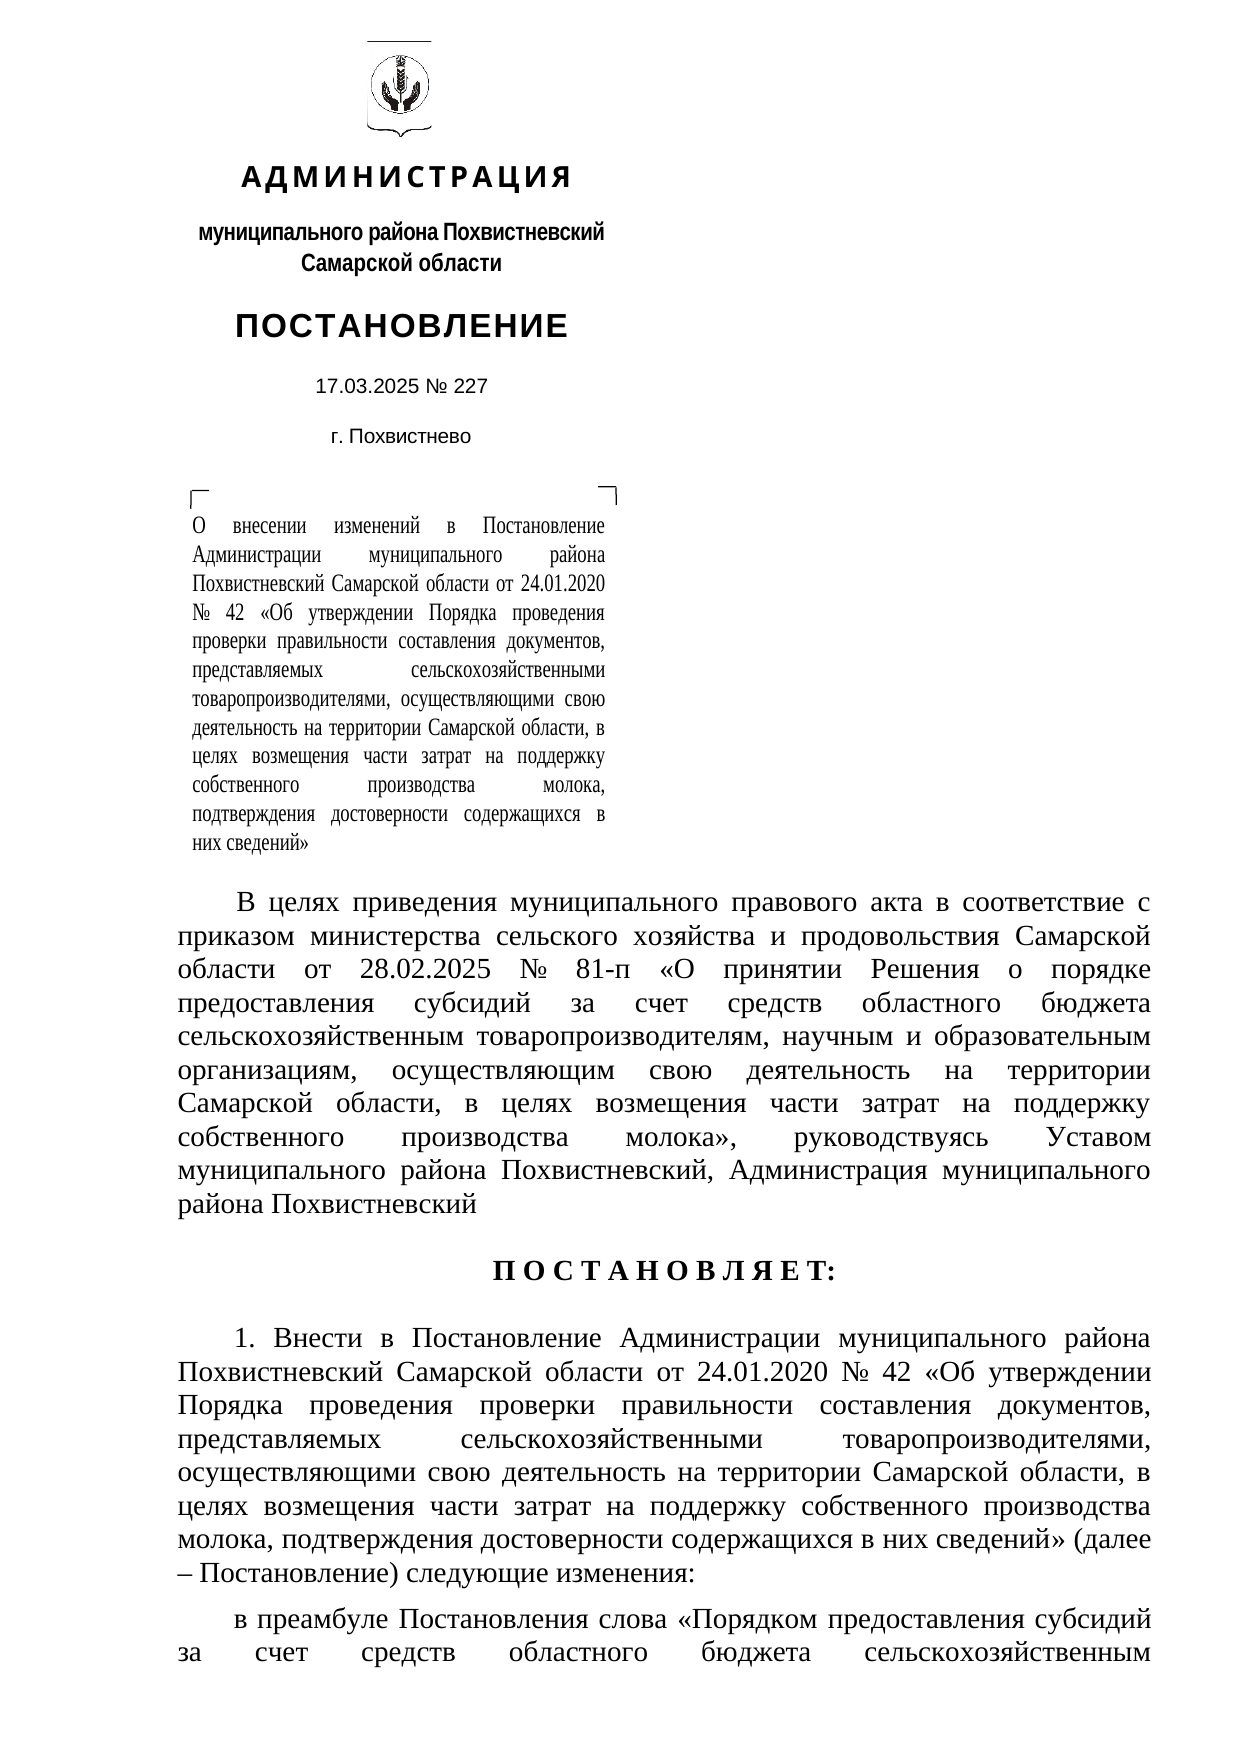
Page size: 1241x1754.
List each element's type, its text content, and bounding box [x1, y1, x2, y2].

text О внесении изменений в Постановление Администрации муниципального района Похвистневский Самарской области от 24.01.2020 № 42 «Об утверждении Порядка проведения проверки правильности составления документов, представляемых сельскохозяйственными товаропроизводителями, осуществляющими свою деятельность на территории Самарской области, в целях возмещения части затрат на поддержку собственного производства молока, подтверждения достоверности содержащихся в них сведений» [192, 510, 605, 855]
table_header АДМИНИСТРАЦИЯ муниципального района Похвистневский Самарской области ПОСТАНОВЛЕНИЕ 17.03.2025 № 227 г. Похвистнево [166, 37, 637, 510]
text 1. Внести в Постановление Администрации муниципального района Похвистневский Самарской области от 24.01.2020 № 42 «Об утверждении Порядка проведения проверки правильности составления документов, представляемых сельскохозяйственными товаропроизводителями, осуществляющими свою деятельность на территории Самарской области, в целях возмещения части затрат на поддержку собственного производства молока, подтверждения достоверности содержащихся в них сведений» (далее – Постановление) следующие изменения: [177, 1320, 1152, 1588]
picture [365, 41, 432, 135]
text В целях приведения муниципального правового акта в соответствие с приказом министерства сельского хозяйства и продовольствия Самарской области от 28.02.2025 № 81-п «О принятии Решения о порядке предоставления субсидий за счет средств областного бюджета сельскохозяйственным товаропроизводителям, научным и образовательным организациям, осуществляющим свою деятельность на территории Самарской области, в целях возмещения части затрат на поддержку собственного производства молока», руководствуясь Уставом муниципального района Похвистневский, Администрация муниципального района Похвистневский [177, 884, 1152, 1219]
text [177, 1601, 1152, 1668]
text П О С Т А Н О В Л Я Е Т: [177, 1253, 1152, 1287]
